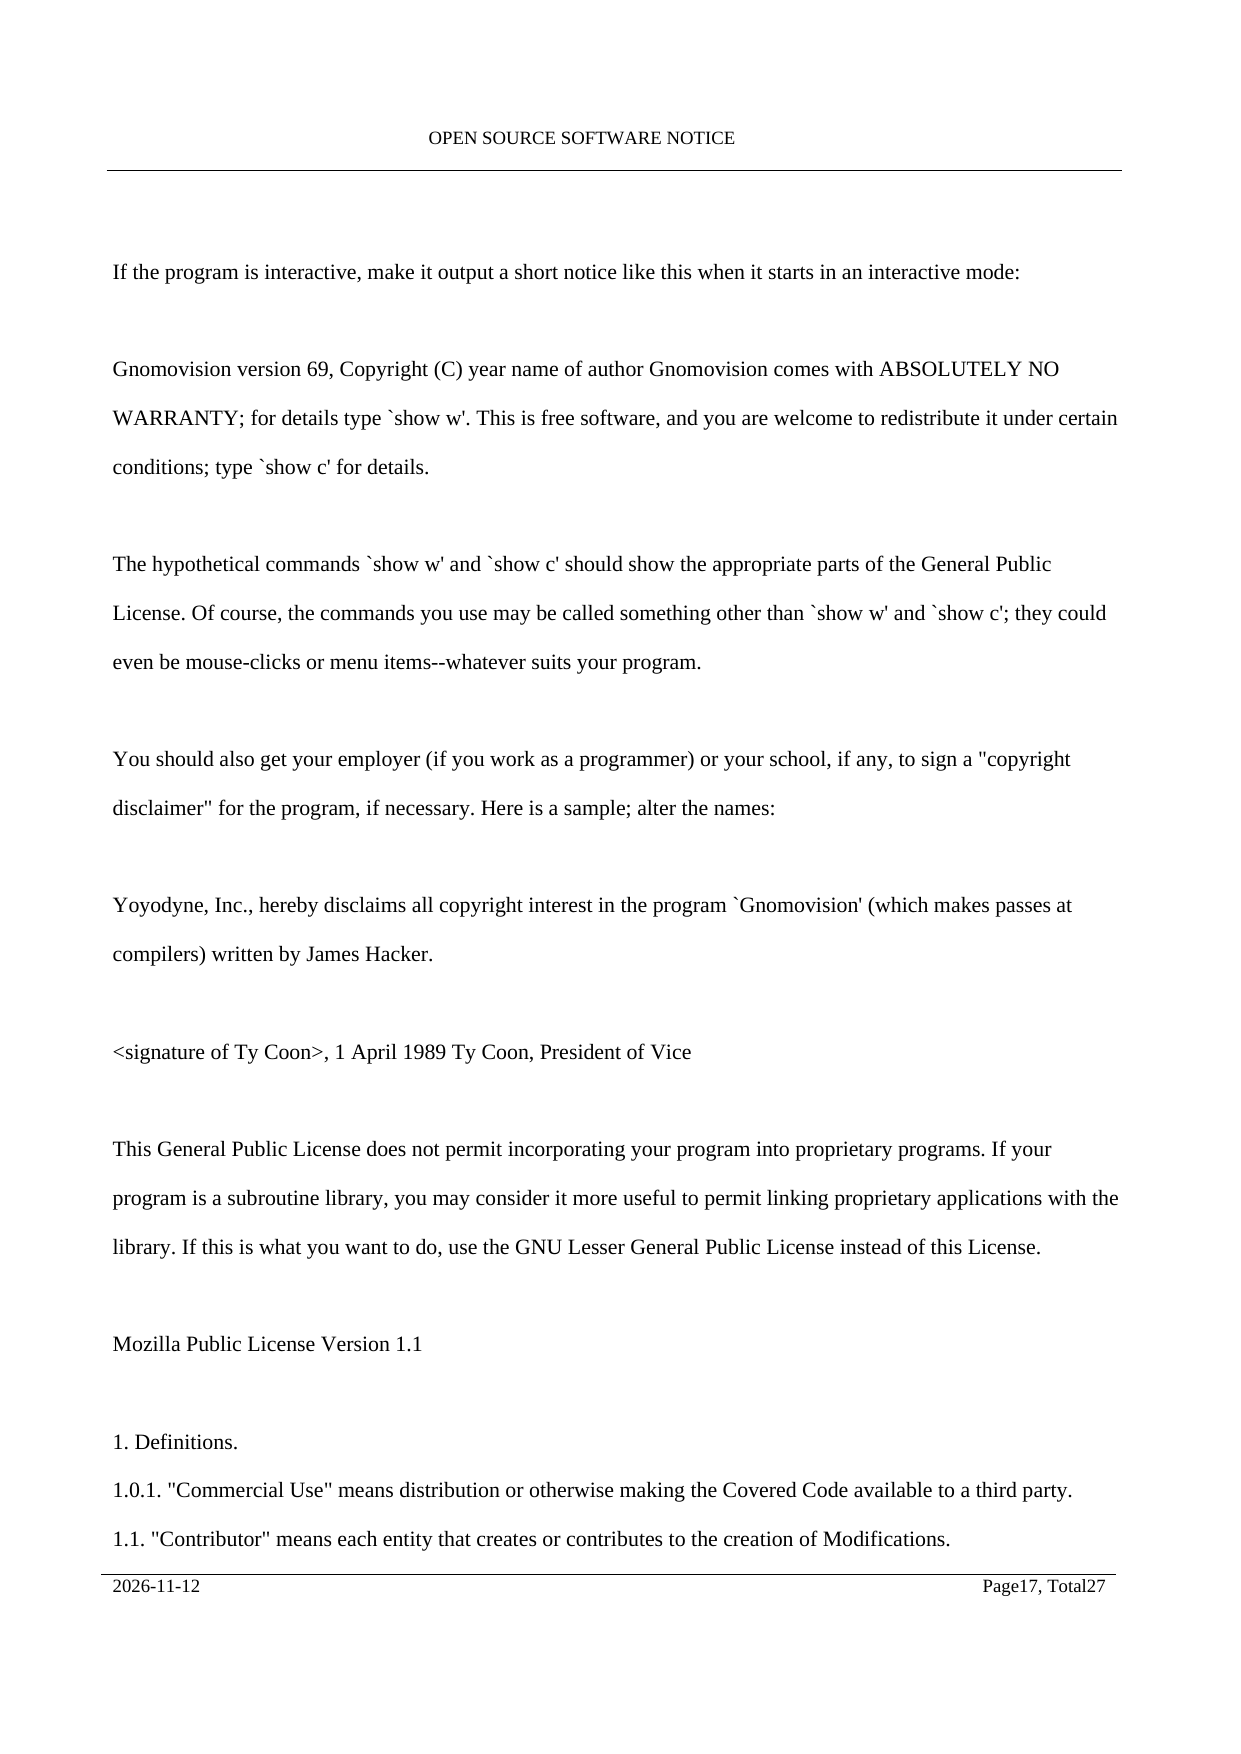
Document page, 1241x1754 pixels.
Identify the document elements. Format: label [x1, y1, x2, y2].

text [112, 206, 1128, 1555]
